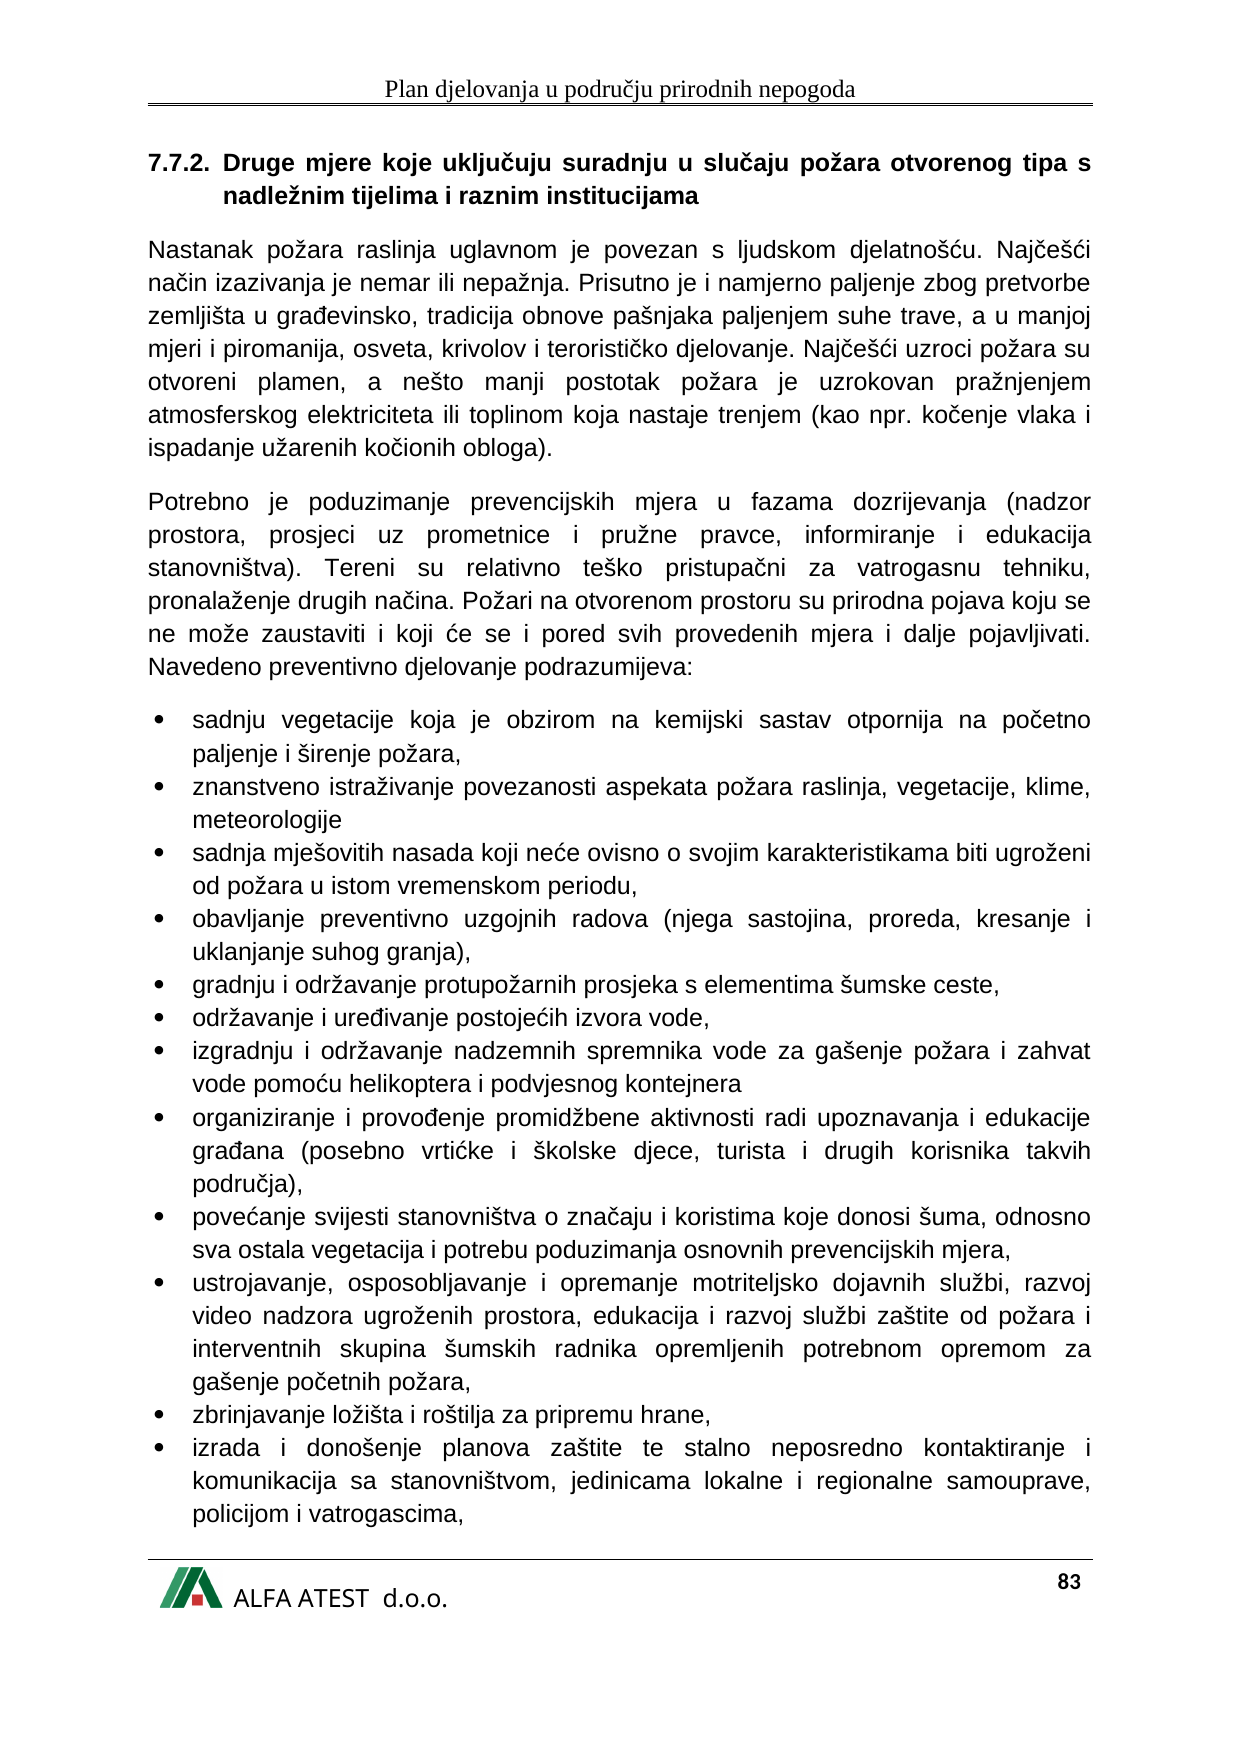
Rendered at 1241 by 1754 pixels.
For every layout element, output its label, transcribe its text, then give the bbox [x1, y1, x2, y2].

text Nastanak požara raslinja uglavnom je povezan s ljudskom djelatnošću. Najčešći način izazivanja je nemar ili nepažnja. Prisutno je i namjerno paljenje zbog pretvorbe zemljišta u građevinsko, tradicija obnove pašnjaka paljenjem suhe trave, a u manjoj mjeri i piromanija, osveta, krivolov i terorističko djelovanje. Najčešći uzroci požara su otvoreni plamen, a nešto manji postotak požara je uzrokovan pražnjenjem atmosferskog elektriciteta ili toplinom koja nastaje trenjem (kao npr. kočenje vlaka i ispadanje užarenih kočionih obloga). [148, 234, 1092, 461]
subtitle Druge mjere koje uključuju suradnju u slučaju požara otvorenog tipa s nadležnim tijelima i raznim institucijama [148, 148, 1092, 209]
list sadnja mješovitih nasada koji neće ovisno o svojim karakteristikama biti ugroženi od požara u istom vremenskom periodu, [154, 838, 1092, 900]
list održavanje i uređivanje postojećih izvora vode, [154, 1003, 1092, 1032]
list zbrinjavanje ložišta i roštilja za pripremu hrane, [154, 1400, 1092, 1429]
list izrada i donošenje planova zaštite te stalno neposredno kontaktiranje i komunikacija sa stanovništvom, jedinicama lokalne i regionalne samouprave, policijom i vatrogascima, [154, 1433, 1092, 1528]
list povećanje svijesti stanovništva o značaju i koristima koje donosi šuma, odnosno sva ostala vegetacija i potrebu poduzimanja osnovnih prevencijskih mjera, [154, 1202, 1092, 1263]
picture [159, 1567, 223, 1608]
list gradnju i održavanje protupožarnih prosjeka s elementima šumske ceste, [154, 970, 1092, 999]
list ustrojavanje, osposobljavanje i opremanje motriteljsko dojavnih službi, razvoj video nadzora ugroženih prostora, edukacija i razvoj službi zaštite od požara i interventnih skupina šumskih radnika opremljenih potrebnom opremom za gašenje početnih požara, [154, 1268, 1092, 1396]
list izgradnju i održavanje nadzemnih spremnika vode za gašenje požara i zahvat vode pomoću helikoptera i podvjesnog kontejnera [154, 1036, 1092, 1098]
list sadnju vegetacije koja je obzirom na kemijski sastav otpornija na početno paljenje i širenje požara, [154, 706, 1092, 767]
list obavljanje preventivno uzgojnih radova (njega sastojina, proreda, kresanje i uklanjanje suhog granja), [154, 904, 1092, 966]
text Potrebno je poduzimanje prevencijskih mjera u fazama dozrijevanja (nadzor prostora, prosjeci uz prometnice i pružne pravce, informiranje i edukacija stanovništva). Tereni su relativno teško pristupačni za vatrogasnu tehniku, pronalaženje drugih načina. Požari na otvorenom prostoru su prirodna pojava koju se ne može zaustaviti i koji će se i pored svih provedenih mjera i dalje pojavljivati. Navedeno preventivno djelovanje podrazumijeva: [148, 487, 1092, 680]
list organiziranje i provođenje promidžbene aktivnosti radi upoznavanja i edukacije građana (posebno vrtićke i školske djece, turista i drugih korisnika takvih područja), [154, 1102, 1092, 1197]
list znanstveno istraživanje povezanosti aspekata požara raslinja, vegetacije, klime, meteorologije [154, 772, 1092, 833]
